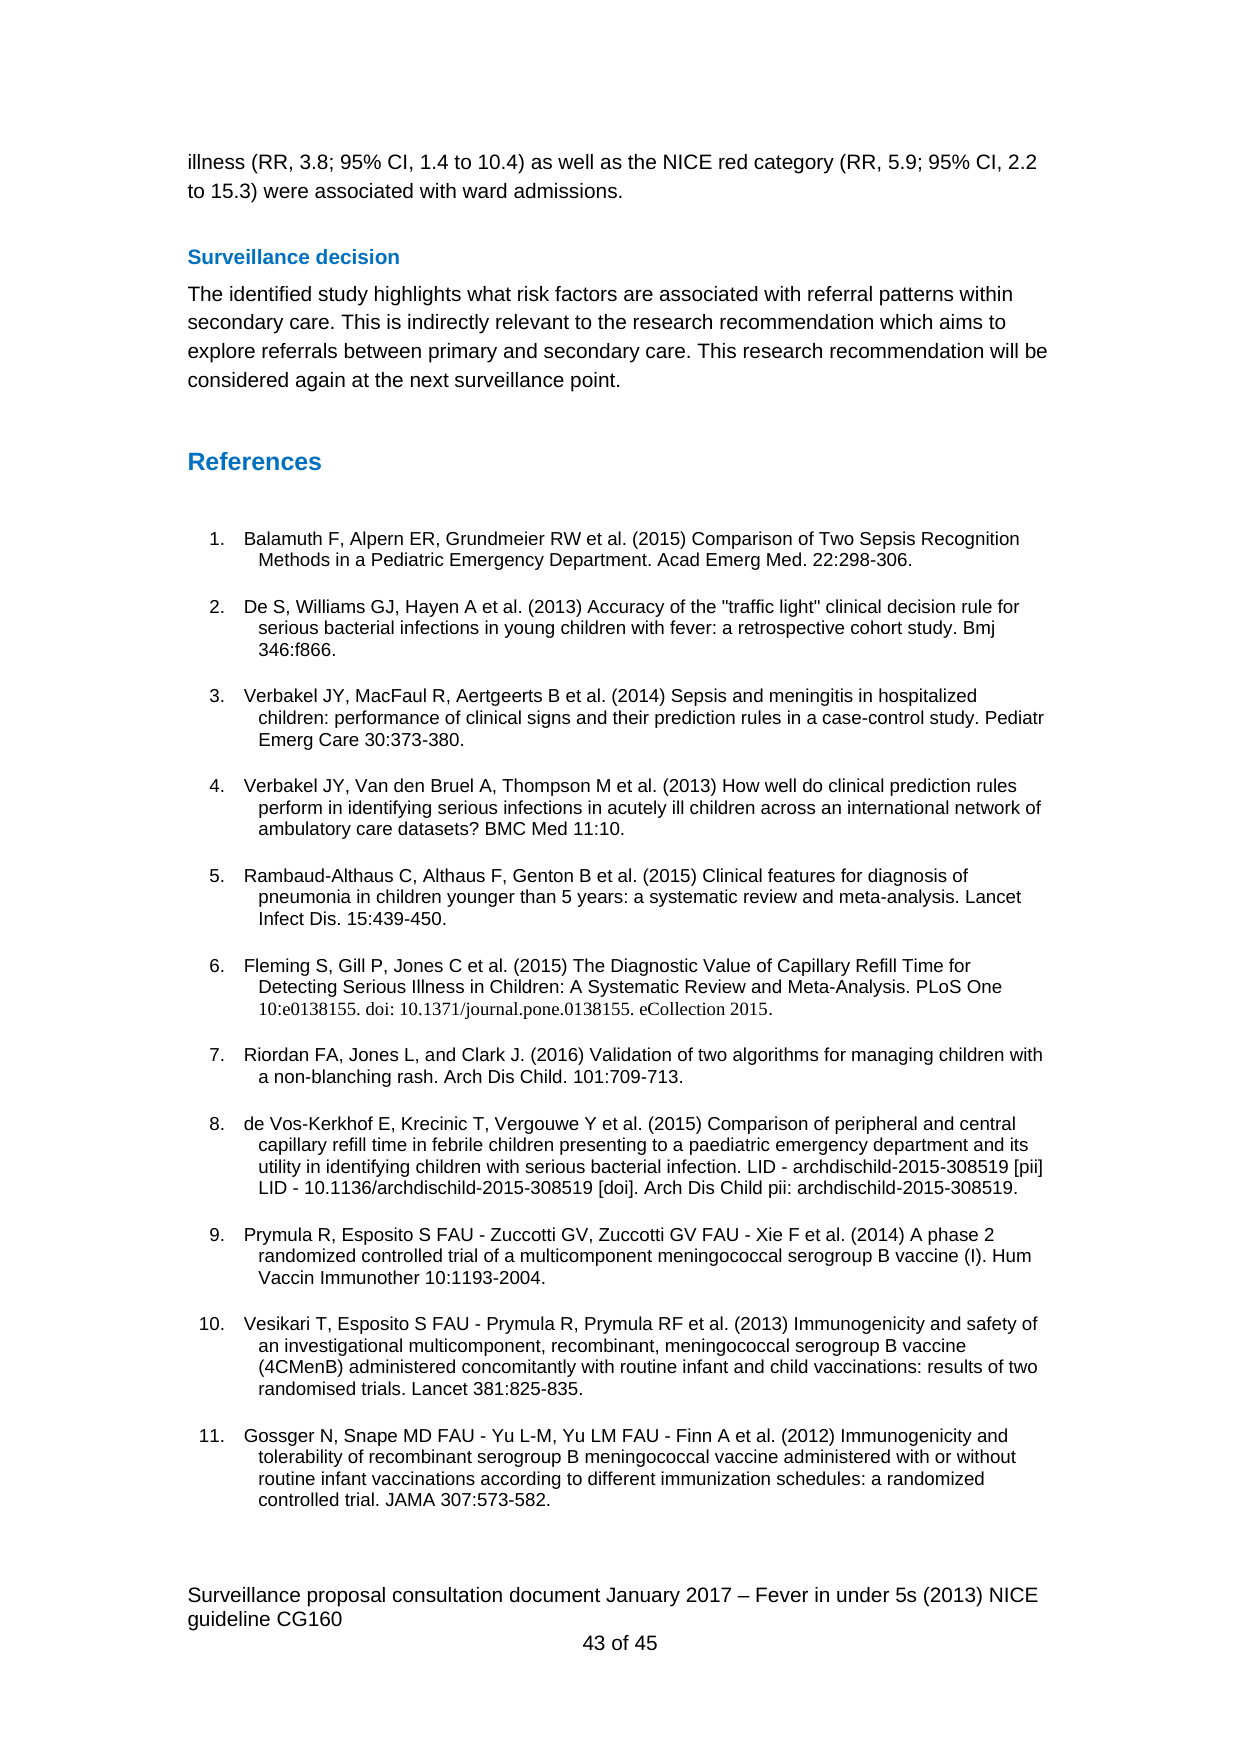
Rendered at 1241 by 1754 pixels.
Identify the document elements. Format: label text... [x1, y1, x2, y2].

text 3. Verbakel JY, MacFaul R, Aertgeerts B et al. (2014) Sepsis and meningitis in hospitalized children: performance of clinical signs and their prediction rules in a case-control study. Pediatr Emerg Care 30:373-380. [187, 685, 1053, 750]
text 8. de Vos-Kerkhof E, Krecinic T, Vergouwe Y et al. (2015) Comparison of peripheral and central capillary refill time in febrile children presenting to a paediatric emergency department and its utility in identifying children with serious bacterial infection. LID - archdischild-2015-308519 [pii] LID - 10.1136/archdischild-2015-308519 [doi]. Arch Dis Child pii: archdischild-2015-308519. [187, 1112, 1053, 1198]
text References [187, 446, 1053, 475]
text 6. Fleming S, Gill P, Jones C et al. (2015) The Diagnostic Value of Capillary Refill Time for Detecting Serious Illness in Children: A Systematic Review and Meta-Analysis. PLoS One 10:e0138155. doi: 10.1371/journal.pone.0138155. eCollection 2015. [187, 954, 1053, 1019]
text Surveillance decision [187, 245, 1053, 269]
text 2. De S, Williams GJ, Hayen A et al. (2013) Accuracy of the "traffic light" clinical decision rule for serious bacterial infections in young children with fever: a retrospective cohort study. Bmj 346:f866. [187, 596, 1053, 660]
text 7. Riordan FA, Jones L, and Clark J. (2016) Validation of two algorithms for managing children with a non-blanching rash. Arch Dis Child. 101:709-713. [187, 1044, 1053, 1087]
text 9. Prymula R, Esposito S FAU - Zuccotti GV, Zuccotti GV FAU - Xie F et al. (2014) A phase 2 randomized controlled trial of a multicomponent meningococcal serogroup B vaccine (I). Hum Vaccin Immunother 10:1193-2004. [187, 1223, 1053, 1288]
text 11. Gossger N, Snape MD FAU - Yu L-M, Yu LM FAU - Finn A et al. (2012) Immunogenicity and tolerability of recombinant serogroup B meningococcal vaccine administered with or without routine infant vaccinations according to different immunization schedules: a randomized controlled trial. JAMA 307:573-582. [187, 1424, 1053, 1511]
text 10. Vesikari T, Esposito S FAU - Prymula R, Prymula RF et al. (2013) Immunogenicity and safety of an investigational multicomponent, recombinant, meningococcal serogroup B vaccine (4CMenB) administered concomitantly with routine infant and child vaccinations: results of two randomised trials. Lancet 381:825-835. [187, 1313, 1053, 1399]
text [187, 150, 1053, 203]
text 5. Rambaud-Althaus C, Althaus F, Genton B et al. (2015) Clinical features for diagnosis of pneumonia in children younger than 5 years: a systematic review and meta-analysis. Lancet Infect Dis. 15:439-450. [187, 865, 1053, 929]
text 4. Verbakel JY, Van den Bruel A, Thompson M et al. (2013) How well do clinical prediction rules perform in identifying serious infections in acutely ill children across an international network of ambulatory care datasets? BMC Med 11:10. [187, 775, 1053, 840]
text The identified study highlights what risk factors are associated with referral patterns within secondary care. This is indirectly relevant to the research recommendation which aims to explore referrals between primary and secondary care. This research recommendation will be considered again at the next surveillance point. [187, 281, 1053, 392]
text 1. Balamuth F, Alpern ER, Grundmeier RW et al. (2015) Comparison of Two Sepsis Recognition Methods in a Pediatric Emergency Department. Acad Emerg Med. 22:298-306. [187, 527, 1053, 571]
